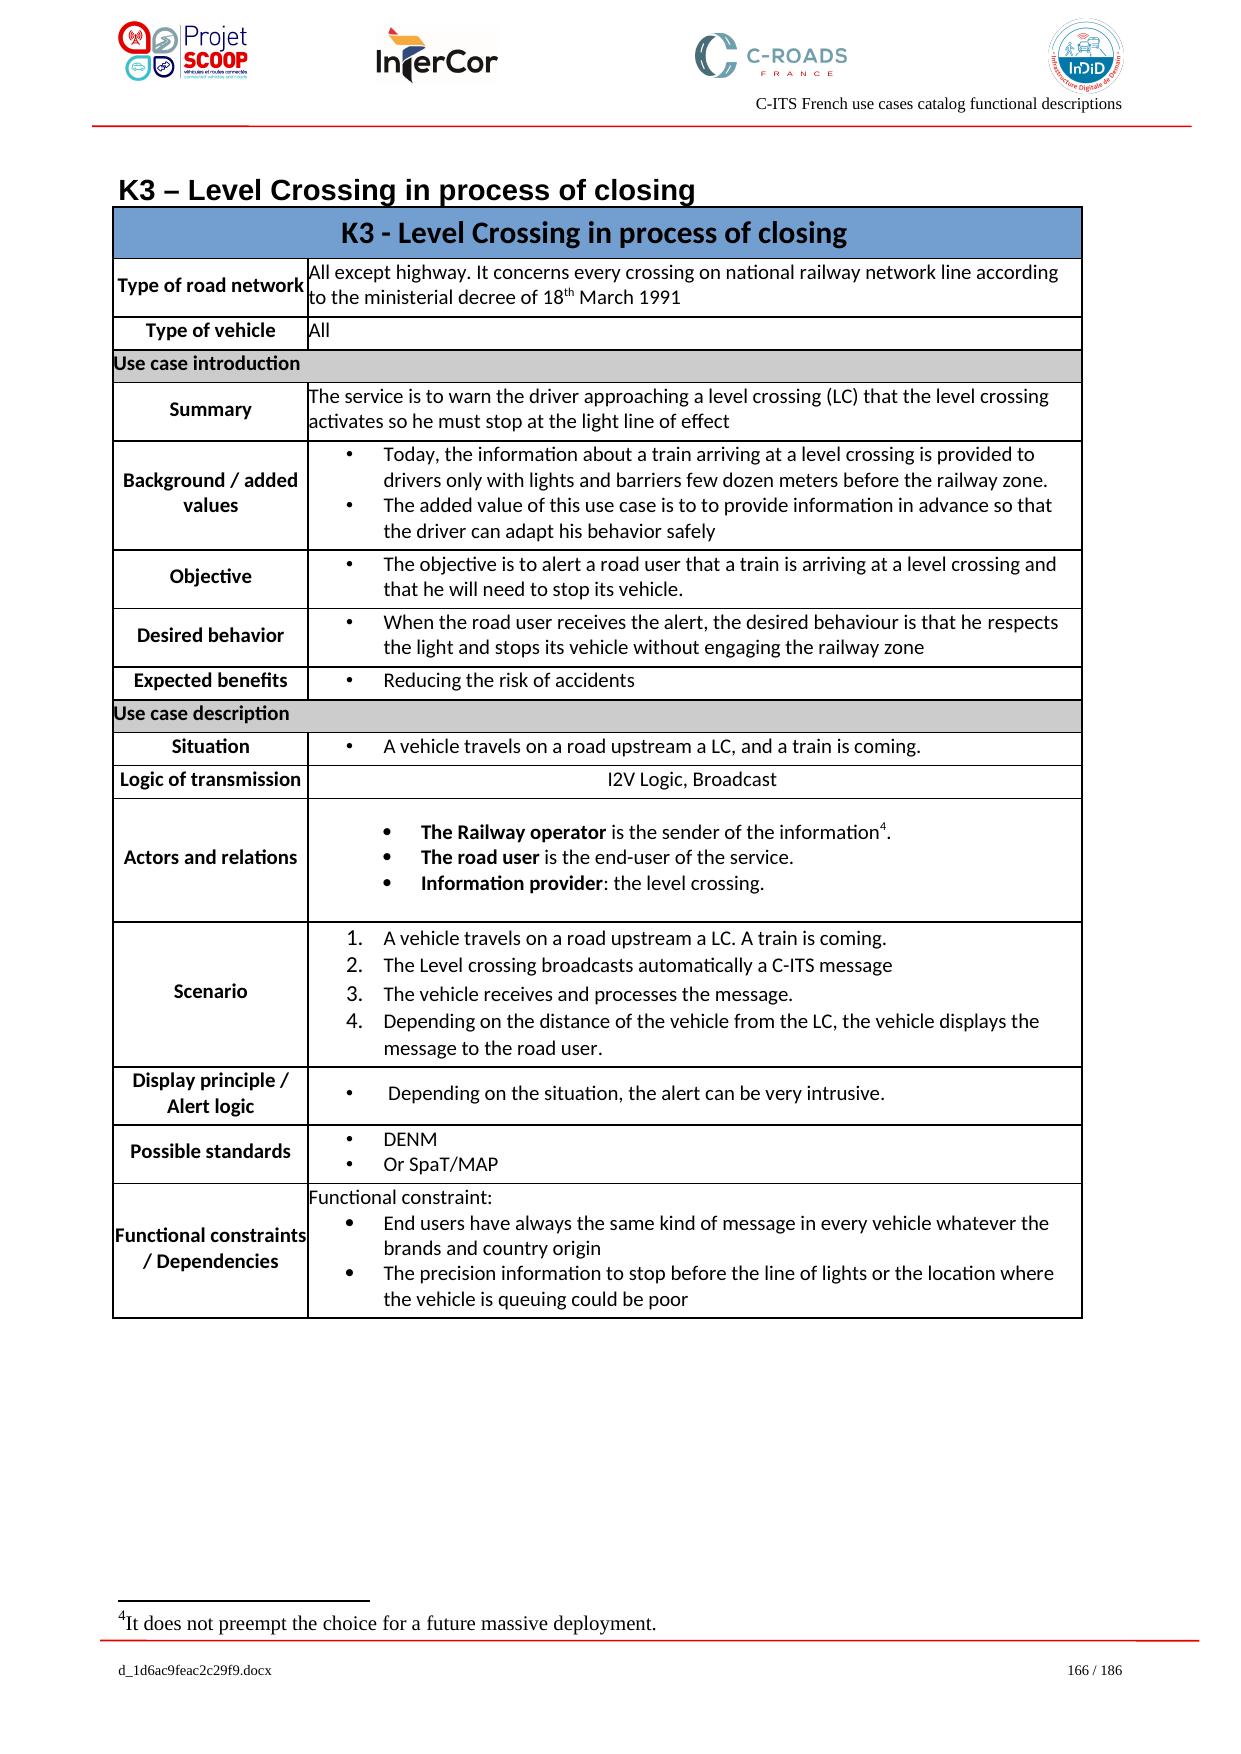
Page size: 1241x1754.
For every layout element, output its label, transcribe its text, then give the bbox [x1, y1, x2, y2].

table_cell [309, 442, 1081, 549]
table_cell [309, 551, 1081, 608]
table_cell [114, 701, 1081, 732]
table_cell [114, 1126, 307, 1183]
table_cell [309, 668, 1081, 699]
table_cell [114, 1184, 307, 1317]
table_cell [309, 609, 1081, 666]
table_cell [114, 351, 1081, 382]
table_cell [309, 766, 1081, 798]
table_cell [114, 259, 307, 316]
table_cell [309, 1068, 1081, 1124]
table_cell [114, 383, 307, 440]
picture [1044, 14, 1128, 98]
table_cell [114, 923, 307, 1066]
subtitle K3 – Level Crossing in process of closing [118, 172, 1122, 206]
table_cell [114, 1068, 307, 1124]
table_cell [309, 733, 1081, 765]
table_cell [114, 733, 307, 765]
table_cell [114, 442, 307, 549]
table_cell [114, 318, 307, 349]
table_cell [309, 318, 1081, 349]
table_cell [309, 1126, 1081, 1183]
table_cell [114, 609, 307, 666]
picture [695, 33, 847, 78]
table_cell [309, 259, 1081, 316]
picture [118, 21, 248, 81]
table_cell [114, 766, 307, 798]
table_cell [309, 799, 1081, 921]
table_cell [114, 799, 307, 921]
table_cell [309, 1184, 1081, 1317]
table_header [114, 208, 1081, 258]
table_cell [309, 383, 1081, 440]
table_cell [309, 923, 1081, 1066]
picture [375, 25, 499, 85]
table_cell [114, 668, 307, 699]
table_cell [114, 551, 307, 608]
